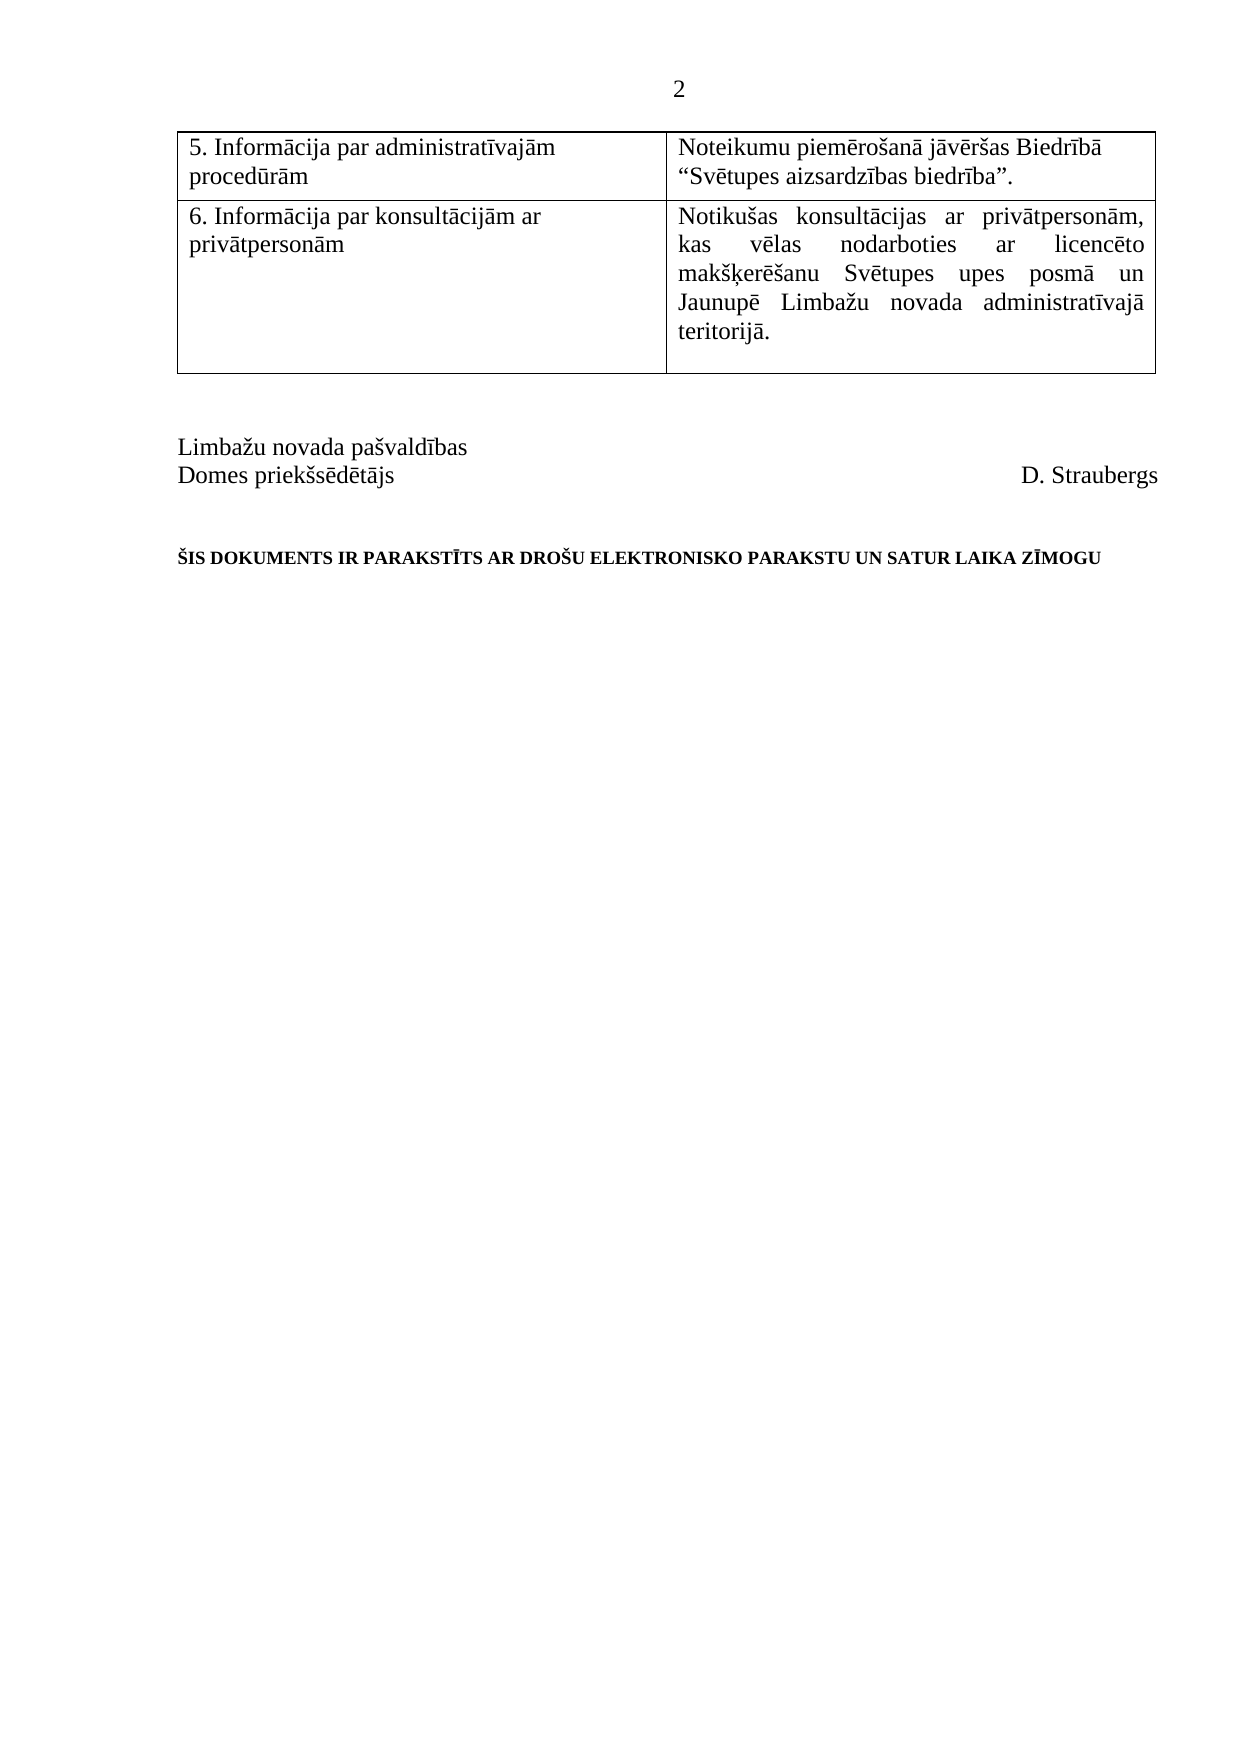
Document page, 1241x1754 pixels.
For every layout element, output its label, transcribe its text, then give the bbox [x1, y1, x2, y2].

text ŠIS DOKUMENTS IR PARAKSTĪTS AR DROŠU ELEKTRONISKO PARAKSTU UN SATUR LAIKA ZĪMOGU [177, 547, 1181, 568]
text Limbažu novada pašvaldības [177, 432, 1181, 461]
table_cell Noteikumu piemērošanā jāvēršas Biedrībā “Svētupes aizsardzības biedrība”. [667, 133, 1155, 200]
table_cell 5. Informācija par administratīvajām procedūrām [178, 133, 666, 200]
table_cell 6. Informācija par konsultācijām ar privātpersonām [178, 201, 666, 373]
table_cell Notikušas konsultācijas ar privātpersonām, kas vēlas nodarboties ar licencēto makšķerēšanu Svētupes upes posmā un Jaunupē Limbažu novada administratīvajā teritorijā. [667, 201, 1155, 373]
text Domes priekšsēdētājs D. Straubergs [177, 461, 1181, 489]
